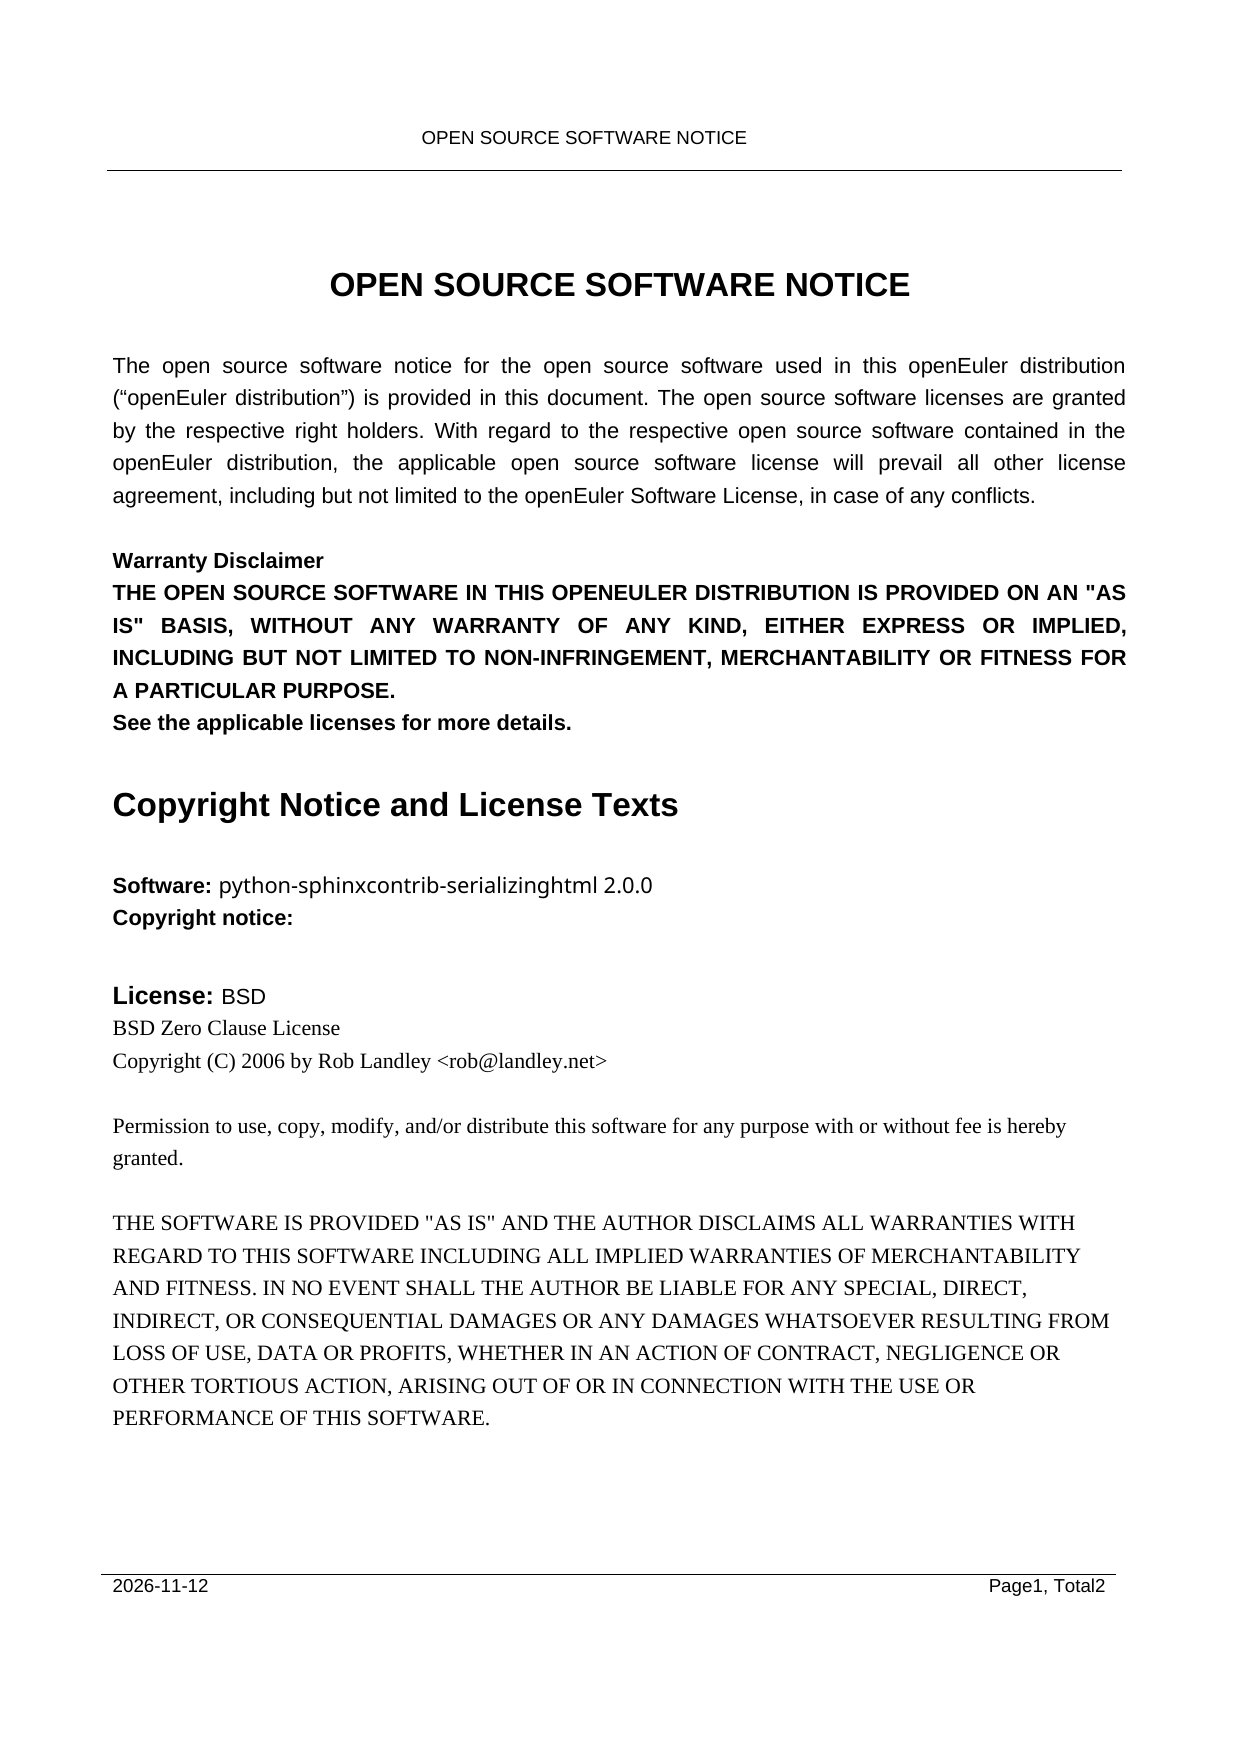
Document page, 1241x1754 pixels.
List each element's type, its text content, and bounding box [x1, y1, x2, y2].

text BSD Zero Clause License Copyright (C) 2006 by Rob Landley <rob@landley.net> Permission to use, copy, modify, and/or distribute this software for any purpose with or without fee is hereby granted. THE SOFTWARE IS PROVIDED "AS IS" AND THE AUTHOR DISCLAIMS ALL WARRANTIES WITH REGARD TO THIS SOFTWARE INCLUDING ALL IMPLIED WARRANTIES OF MERCHANTABILITY AND FITNESS. IN NO EVENT SHALL THE AUTHOR BE LIABLE FOR ANY SPECIAL, DIRECT, INDIRECT, OR CONSEQUENTIAL DAMAGES OR ANY DAMAGES WHATSOEVER RESULTING FROM LOSS OF USE, DATA OR PROFITS, WHETHER IN AN ACTION OF CONTRACT, NEGLIGENCE OR OTHER TORTIOUS ACTION, ARISING OUT OF OR IN CONNECTION WITH THE USE OR PERFORMANCE OF THIS SOFTWARE. [112, 1012, 1128, 1467]
text Copyright Notice and License Texts [112, 771, 1128, 836]
text License: BSD [112, 979, 1128, 1012]
text THE OPEN SOURCE SOFTWARE IN THIS OPENEULER DISTRIBUTION IS PROVIDED ON AN "AS IS" BASIS, WITHOUT ANY WARRANTY OF ANY KIND, EITHER EXPRESS OR IMPLIED, INCLUDING BUT NOT LIMITED TO NON-INFRINGEMENT, MERCHANTABILITY OR FITNESS FOR A PARTICULAR PURPOSE. See the applicable licenses for more details. [112, 576, 1128, 739]
text The open source software notice for the open source software used in this openEuler distribution (“openEuler distribution”) is provided in this document. The open source software licenses are granted by the respective right holders. With regard to the respective open source software contained in the openEuler distribution, the applicable open source software license will prevail all other license agreement, including but not limited to the openEuler Software License, in case of any conflicts. [112, 349, 1128, 511]
text Warranty Disclaimer [112, 544, 1128, 576]
text OPEN SOURCE SOFTWARE NOTICE [112, 251, 1128, 316]
title Software: python-sphinxcontrib-serializinghtml 2.0.0 [112, 869, 1128, 901]
text Copyright notice: [112, 901, 1128, 934]
